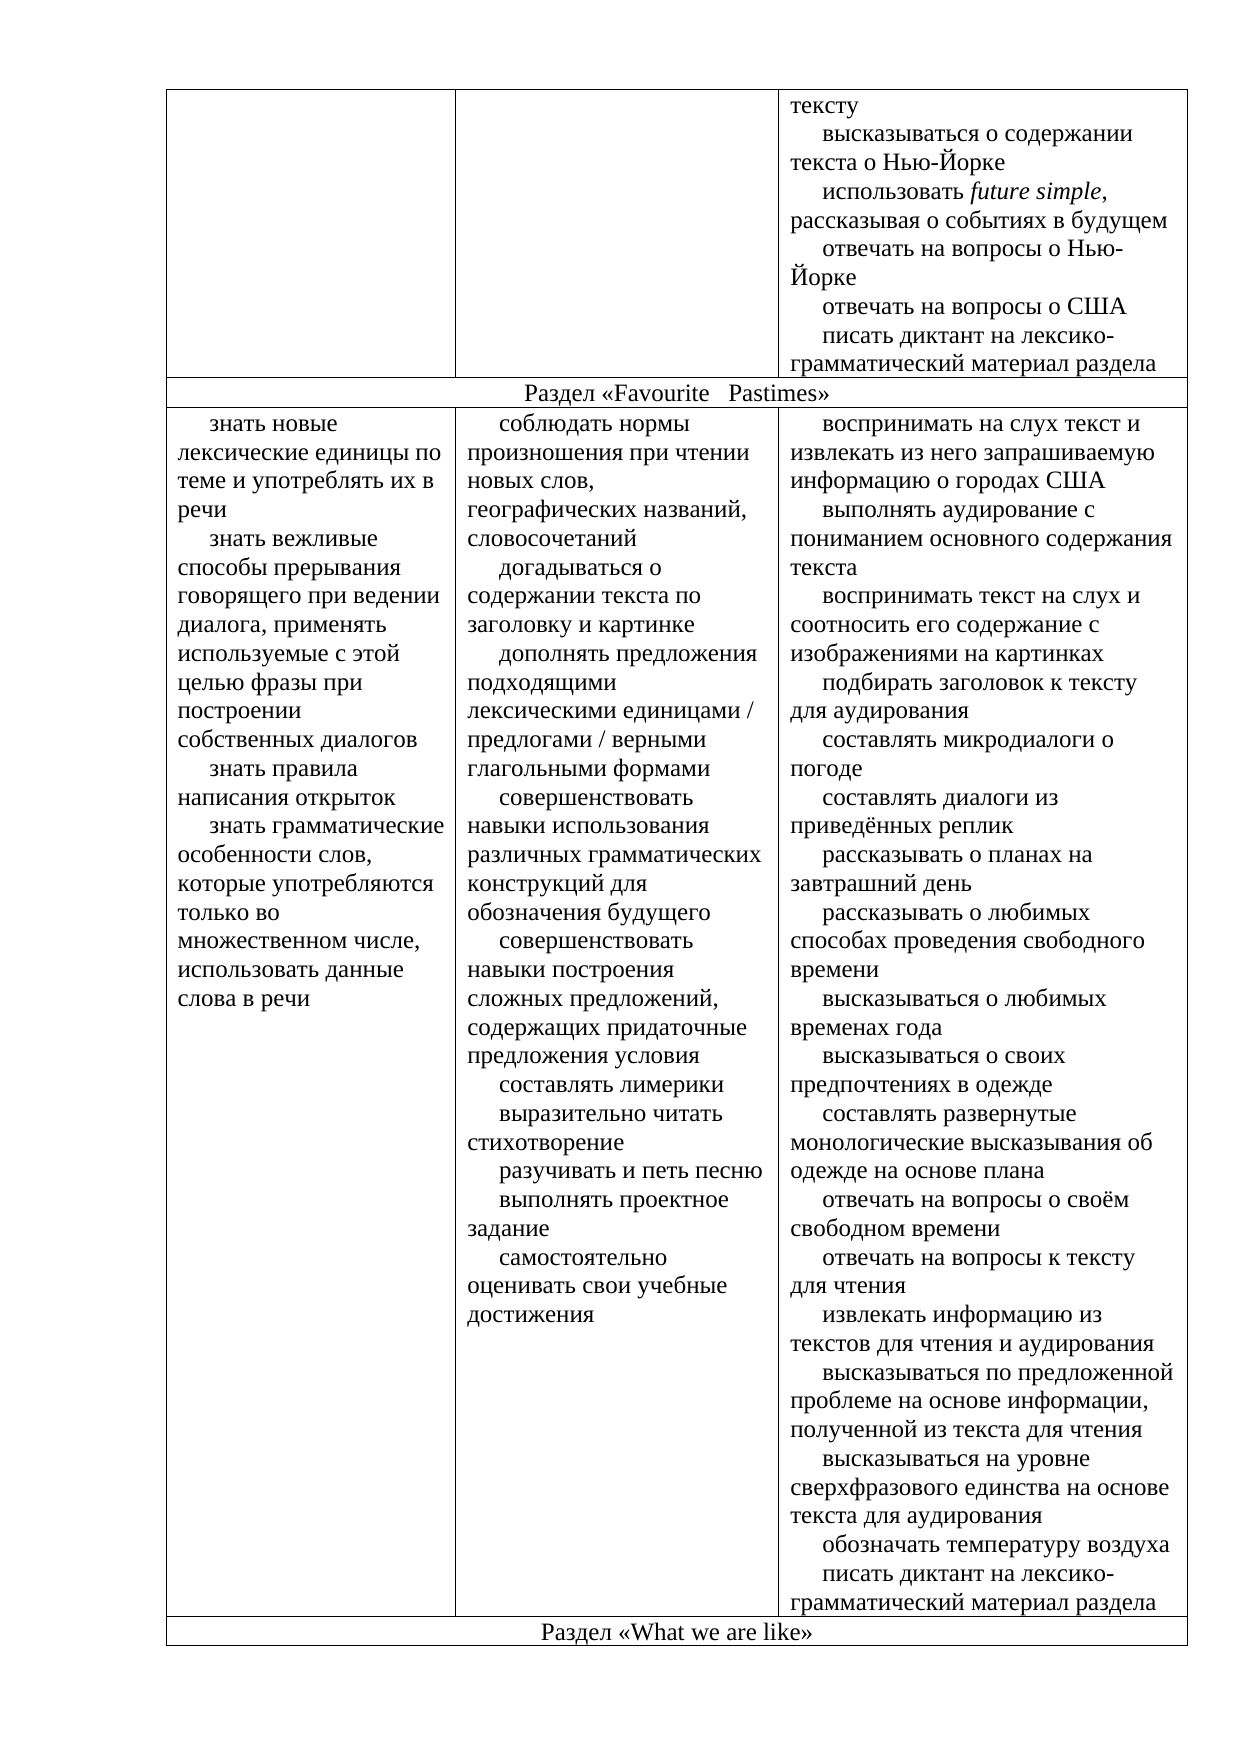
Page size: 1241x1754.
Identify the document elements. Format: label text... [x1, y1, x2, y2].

table_cell  знать новые лексические единицы по теме и употреблять их в речи  знать вежливые способы прерывания говорящего при ведении диалога, применять используемые с этой целью фразы при построении собственных диалогов  знать правила написания открыток  знать грамматические особенности слов, которые употребляются только во множественном числе, использовать данные слова в речи [167, 408, 455, 1616]
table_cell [456, 90, 778, 377]
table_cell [167, 90, 455, 377]
table_cell  воспринимать на слух текст и извлекать из него запрашиваемую информацию о городах США  выполнять аудирование с пониманием основного содержания текста  воспринимать текст на слух и соотносить его содержание с изображениями на картинках  подбирать заголовок к тексту для аудирования  составлять микродиалоги о погоде  составлять диалоги из приведённых реплик  рассказывать о планах на завтрашний день  рассказывать о любимых способах проведения свободного времени  высказываться о любимых временах года  высказываться о своих предпочтениях в одежде  составлять развернутые монологические высказывания об одежде на основе плана  отвечать на вопросы о своём свободном времени  отвечать на вопросы к тексту для чтения  извлекать информацию из текстов для чтения и аудирования  высказываться по предложенной проблеме на основе информации, полученной из текста для чтения  высказываться на уровне сверхфразового единства на основе текста для аудирования  обозначать температуру воздуха  писать диктант на лексико-грамматический материал раздела [779, 408, 1187, 1616]
table_cell  соблюдать нормы произношения при чтении новых слов, географических названий, словосочетаний  догадываться о содержании текста по заголовку и картинке  дополнять предложения подходящими лексическими единицами / предлогами / верными глагольными формами  совершенствовать навыки использования различных грамматических конструкций для обозначения будущего  совершенствовать навыки построения сложных предложений, содержащих придаточные предложения условия  составлять лимерики  выразительно читать стихотворение  разучивать и петь песню  выполнять проектное задание  самостоятельно оценивать свои учебные достижения [456, 408, 778, 1616]
table_cell Раздел «What we are like» [167, 1617, 1187, 1645]
table_cell Раздел «Favourite Pastimes» [167, 378, 1187, 407]
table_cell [779, 90, 1187, 377]
